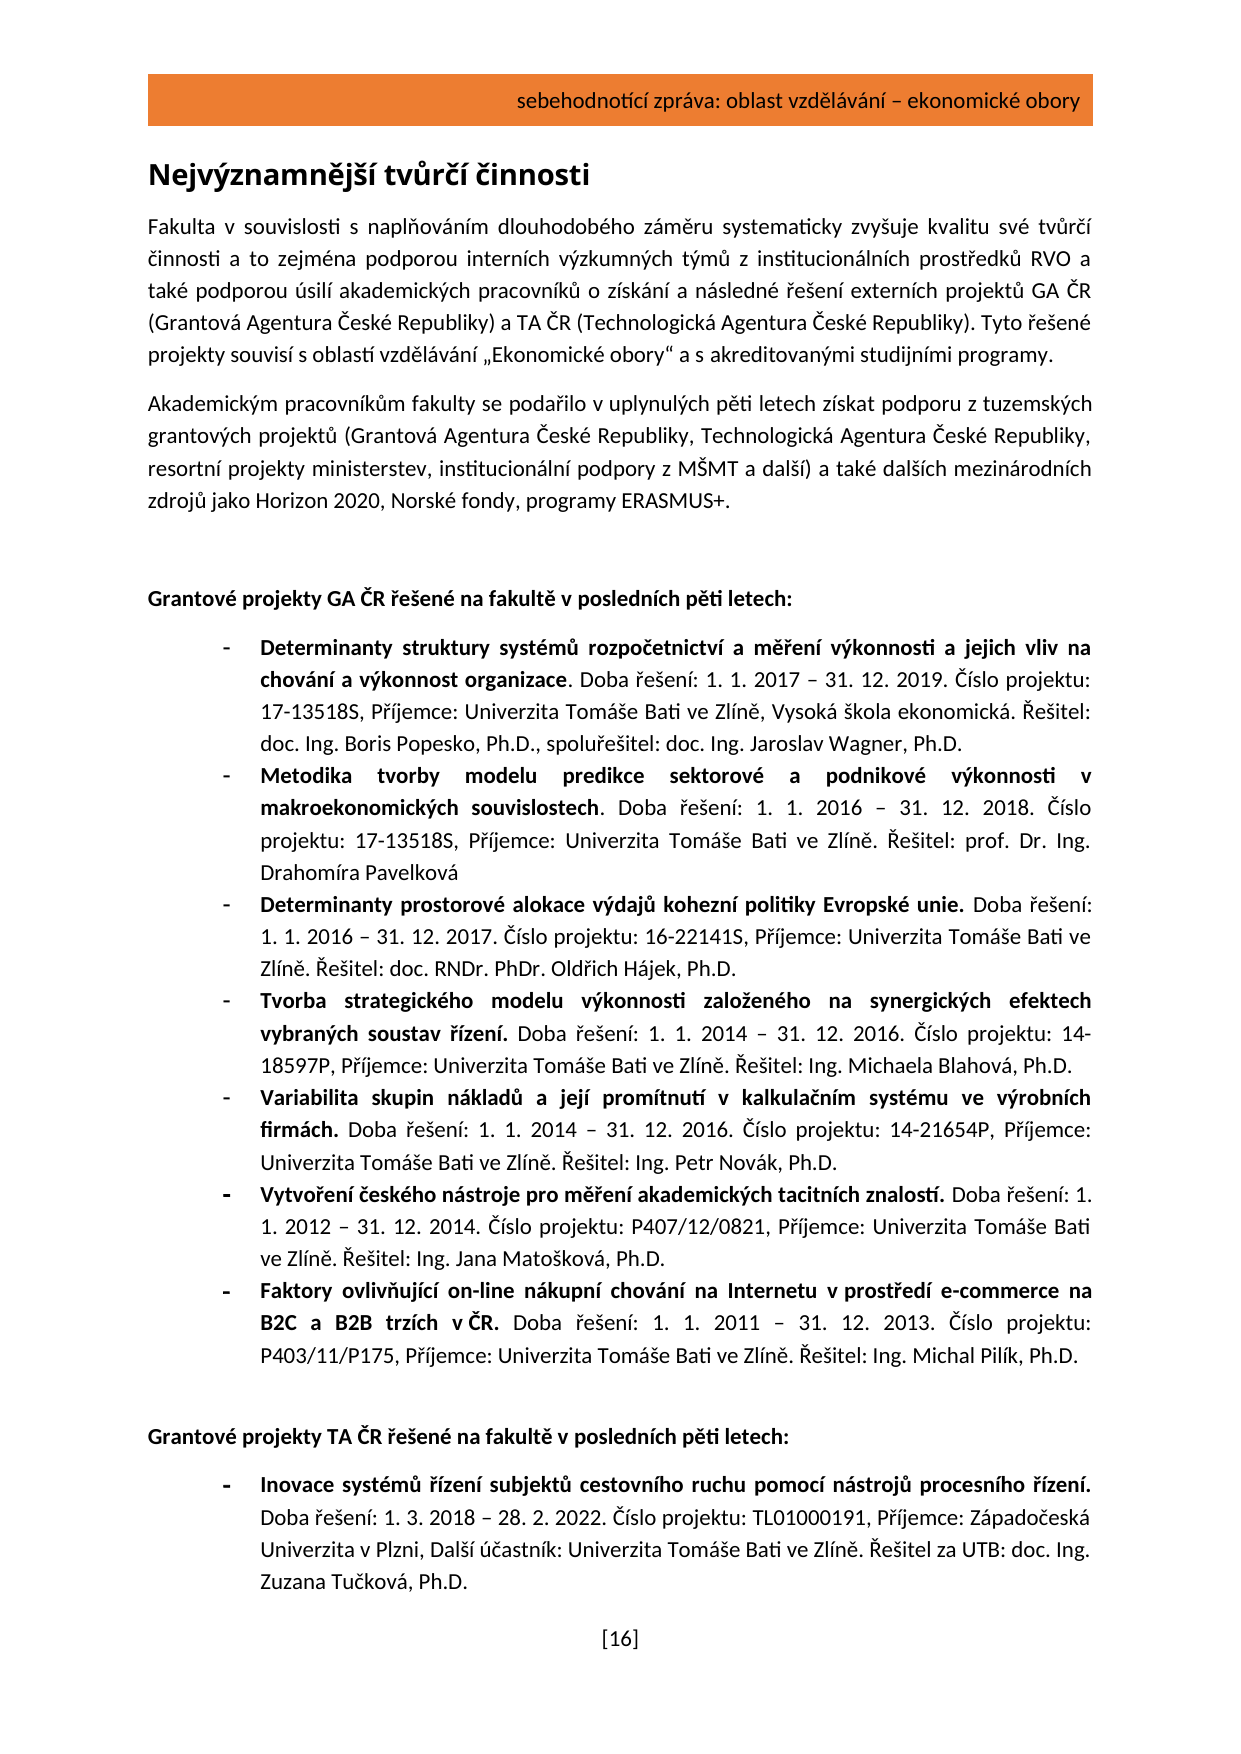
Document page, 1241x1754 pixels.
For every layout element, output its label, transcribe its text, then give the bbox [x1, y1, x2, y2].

list Faktory ovlivňující on-line nákupní chování na Internetu v prostředí e-commerce na B2C a B2B trzích v ČR. Doba řešení: 1. 1. 2011 – 31. 12. 2013. Číslo projektu: P403/11/P175, Příjemce: Univerzita Tomáše Bati ve Zlíně. Řešitel: Ing. Michal Pilík, Ph.D. [223, 1276, 1093, 1369]
list Metodika tvorby modelu predikce sektorové a podnikové výkonnosti v makroekonomických souvislostech. Doba řešení: 1. 1. 2016 – 31. 12. 2018. Číslo projektu: 17-13518S, Příjemce: Univerzita Tomáše Bati ve Zlíně. Řešitel: prof. Dr. Ing. Drahomíra Pavelková [223, 761, 1093, 886]
list Inovace systémů řízení subjektů cestovního ruchu pomocí nástrojů procesního řízení. Doba řešení: 1. 3. 2018 – 28. 2. 2022. Číslo projektu: TL01000191, Příjemce: Západočeská Univerzita v Plzni, Další účastník: Univerzita Tomáše Bati ve Zlíně. Řešitel za UTB: doc. Ing. Zuzana Tučková, Ph.D. [223, 1471, 1093, 1595]
text Grantové projekty TA ČR řešené na fakultě v posledních pěti letech: [148, 1422, 1093, 1450]
text Fakulta v souvislosti s naplňováním dlouhodobého záměru systematicky zvyšuje kvalitu své tvůrčí činnosti a to zejména podporou interních výzkumných týmů z institucionálních prostředků RVO a také podporou úsilí akademických pracovníků o získání a následné řešení externích projektů GA ČR (Grantová Agentura České Republiky) a TA ČR (Technologická Agentura České Republiky). Tyto řešené projekty souvisí s oblastí vzdělávání „Ekonomické obory“ a s akreditovanými studijními programy. [148, 212, 1093, 369]
text Grantové projekty GA ČR řešené na fakultě v posledních pěti letech: [148, 584, 1093, 612]
list Tvorba strategického modelu výkonnosti založeného na synergických efektech vybraných soustav řízení. Doba řešení: 1. 1. 2014 – 31. 12. 2016. Číslo projektu: 14-18597P, Příjemce: Univerzita Tomáše Bati ve Zlíně. Řešitel: Ing. Michaela Blahová, Ph.D. [223, 987, 1093, 1079]
list Determinanty struktury systémů rozpočetnictví a měření výkonnosti a jejich vliv na chování a výkonnost organizace. Doba řešení: 1. 1. 2017 – 31. 12. 2019. Číslo projektu: 17-13518S, Příjemce: Univerzita Tomáše Bati ve Zlíně, Vysoká škola ekonomická. Řešitel: doc. Ing. Boris Popesko, Ph.D., spoluřešitel: doc. Ing. Jaroslav Wagner, Ph.D. [223, 633, 1093, 757]
list Variabilita skupin nákladů a její promítnutí v kalkulačním systému ve výrobních firmách. Doba řešení: 1. 1. 2014 – 31. 12. 2016. Číslo projektu: 14-21654P, Příjemce: Univerzita Tomáše Bati ve Zlíně. Řešitel: Ing. Petr Novák, Ph.D. [223, 1083, 1093, 1176]
text Akademickým pracovníkům fakulty se podařilo v uplynulých pěti letech získat podporu z tuzemských grantových projektů (Grantová Agentura České Republiky, Technologická Agentura České Republiky, resortní projekty ministerstev, institucionální podpory z MŠMT a další) a také dalších mezinárodních zdrojů jako Horizon 2020, Norské fondy, programy ERASMUS+. [148, 389, 1093, 514]
list Vytvoření českého nástroje pro měření akademických tacitních znalostí. Doba řešení: 1. 1. 2012 – 31. 12. 2014. Číslo projektu: P407/12/0821, Příjemce: Univerzita Tomáše Bati ve Zlíně. Řešitel: Ing. Jana Matošková, Ph.D. [223, 1180, 1093, 1272]
text Nejvýznamnější tvůrčí činnosti [148, 154, 1093, 193]
list Determinanty prostorové alokace výdajů kohezní politiky Evropské unie. Doba řešení: 1. 1. 2016 – 31. 12. 2017. Číslo projektu: 16-22141S, Příjemce: Univerzita Tomáše Bati ve Zlíně. Řešitel: doc. RNDr. PhDr. Oldřich Hájek, Ph.D. [223, 890, 1093, 982]
